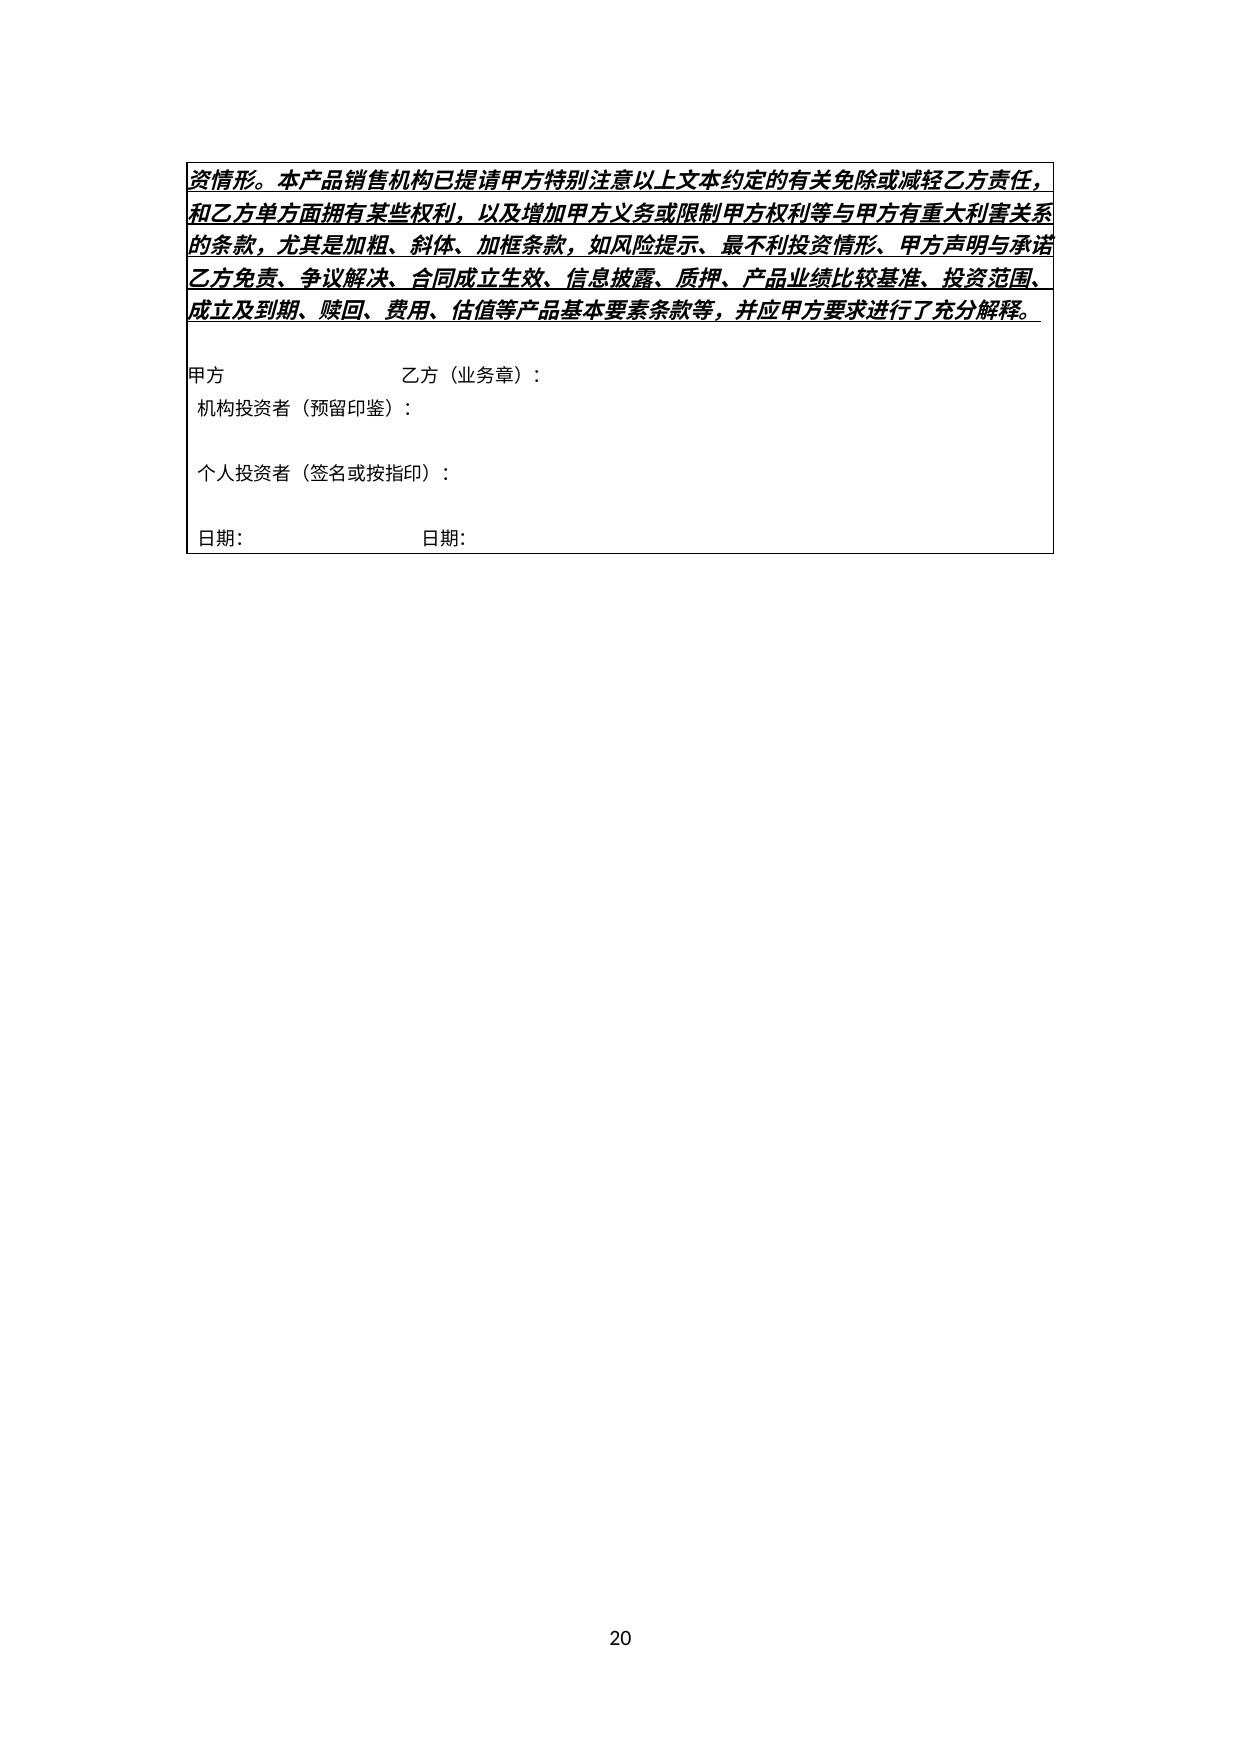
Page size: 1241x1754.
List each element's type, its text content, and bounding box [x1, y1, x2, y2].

text 日期： 日期： [188, 519, 1053, 553]
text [188, 163, 1053, 191]
text 个人投资者（签名或按指印）： [188, 456, 1053, 488]
text 机构投资者（预留印鉴）： [188, 391, 1053, 423]
text 甲方 乙方（业务章）： [188, 358, 1053, 391]
